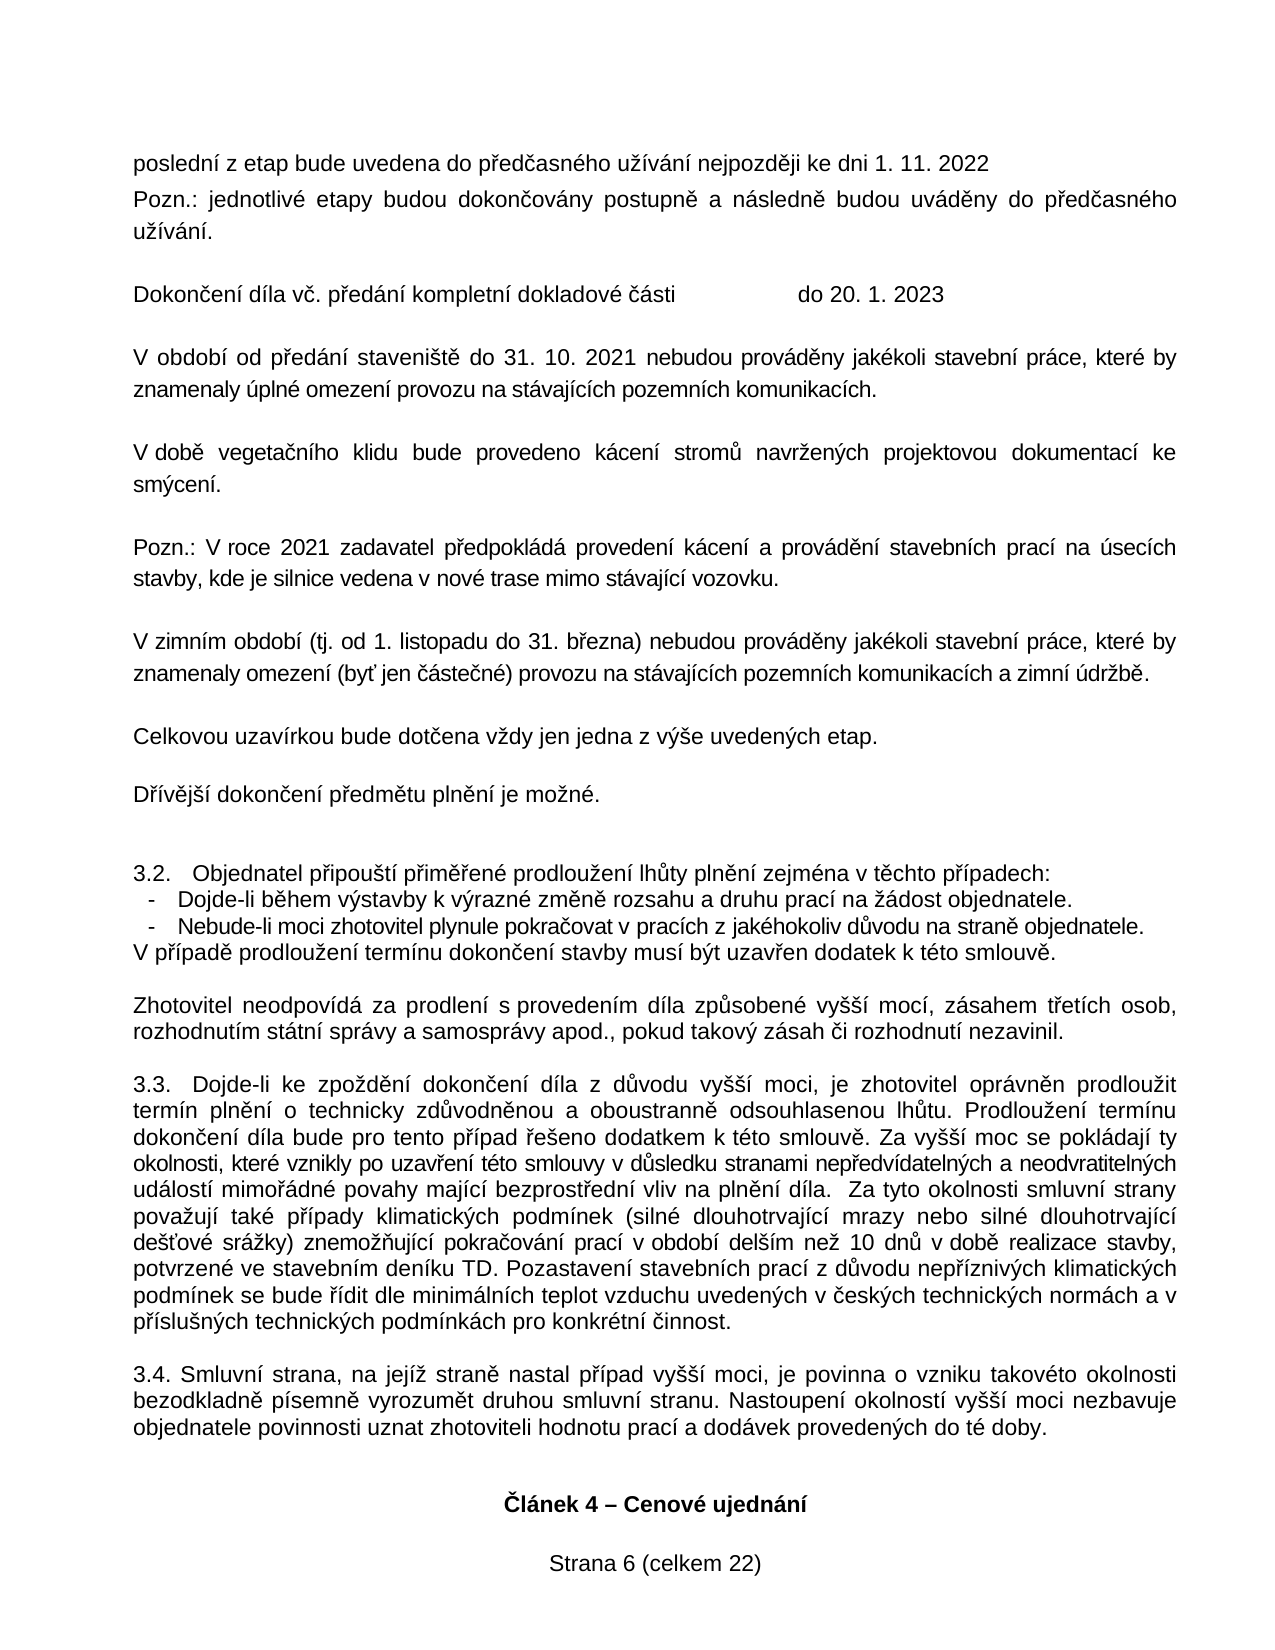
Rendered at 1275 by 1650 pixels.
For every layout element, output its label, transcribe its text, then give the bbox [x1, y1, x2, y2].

text Pozn.: V roce 2021 zadavatel předpokládá provedení kácení a provádění stavebních prací na úsecích stavby, kde je silnice vedena v nové trase mimo stávající vozovku. [133, 534, 1177, 592]
text 3.4. Smluvní strana, na jejíž straně nastal případ vyšší moci, je povinna o vzniku takovéto okolnosti bezodkladně písemně vyrozumět druhou smluvní stranu. Nastoupení okolností vyšší moci nezbavuje objednatele povinnosti uznat zhotoviteli hodnotu prací a dodávek provedených do té doby. [133, 1361, 1177, 1440]
text V období od předání staveniště do 31. 10. 2021 nebudou prováděny jakékoli stavební práce, které by znamenaly úplné omezení provozu na stávajících pozemních komunikacích. [133, 344, 1177, 402]
text - Nebude-li moci zhotovitel plynule pokračovat v pracích z jakéhokoliv důvodu na straně objednatele. [148, 913, 1177, 939]
text Zhotovitel neodpovídá za prodlení s provedením díla způsobené vyšší mocí, zásahem třetích osob, rozhodnutím státní správy a samosprávy apod., pokud takový zásah či rozhodnutí nezavinil. [133, 992, 1177, 1044]
text V zimním období (tj. od 1. listopadu do 31. března) nebudou prováděny jakékoli stavební práce, které by znamenaly omezení (byť jen částečné) provozu na stávajících pozemních komunikacích a zimní údržbě. [133, 628, 1177, 686]
text Článek 4 – Cenové ujednání [133, 1491, 1177, 1517]
text poslední z etap bude uvedena do předčasného užívání nejpozději ke dni 1. 11. 2022 [133, 150, 1177, 176]
text Celkovou uzavírkou bude dotčena vždy jen jedna z výše uvedených etap. [133, 723, 1177, 749]
text 3.3. Dojde-li ke zpoždění dokončení díla z důvodu vyšší moci, je zhotovitel oprávněn prodloužit termín plnění o technicky zdůvodněnou a oboustranně odsouhlasenou lhůtu. Prodloužení termínu dokončení díla bude pro tento případ řešeno dodatkem k této smlouvě. Za vyšší moc se pokládají ty okolnosti, které vznikly po uzavření této smlouvy v důsledku stranami nepředvídatelných a neodvratitelných událostí mimořádné povahy mající bezprostřední vliv na plnění díla. Za tyto okolnosti smluvní strany považují také případy klimatických podmínek (silné dlouhotrvající mrazy nebo silné dlouhotrvající dešťové srážky) znemožňující pokračování prací v období delším než 10 dnů v době realizace stavby, potvrzené ve stavebním deníku TD. Pozastavení stavebních prací z důvodu nepříznivých klimatických podmínek se bude řídit dle minimálních teplot vzduchu uvedených v českých technických normách a v příslušných technických podmínkách pro konkrétní činnost. [133, 1071, 1177, 1334]
text 3.2. Objednatel připouští přiměřené prodloužení lhůty plnění zejména v těchto případech: [133, 860, 1177, 886]
text Dokončení díla vč. předání kompletní dokladové části do 20. 1. 2023 [133, 281, 1177, 307]
text V době vegetačního klidu bude provedeno kácení stromů navržených projektovou dokumentací ke smýcení. [133, 439, 1177, 497]
text - Dojde-li během výstavby k výrazné změně rozsahu a druhu prací na žádost objednatele. [148, 886, 1177, 913]
text V případě prodloužení termínu dokončení stavby musí být uzavřen dodatek k této smlouvě. [133, 939, 1177, 965]
text Pozn.: jednotlivé etapy budou dokončovány postupně a následně budou uváděny do předčasného užívání. [133, 186, 1177, 244]
text Dřívější dokončení předmětu plnění je možné. [133, 781, 1177, 807]
